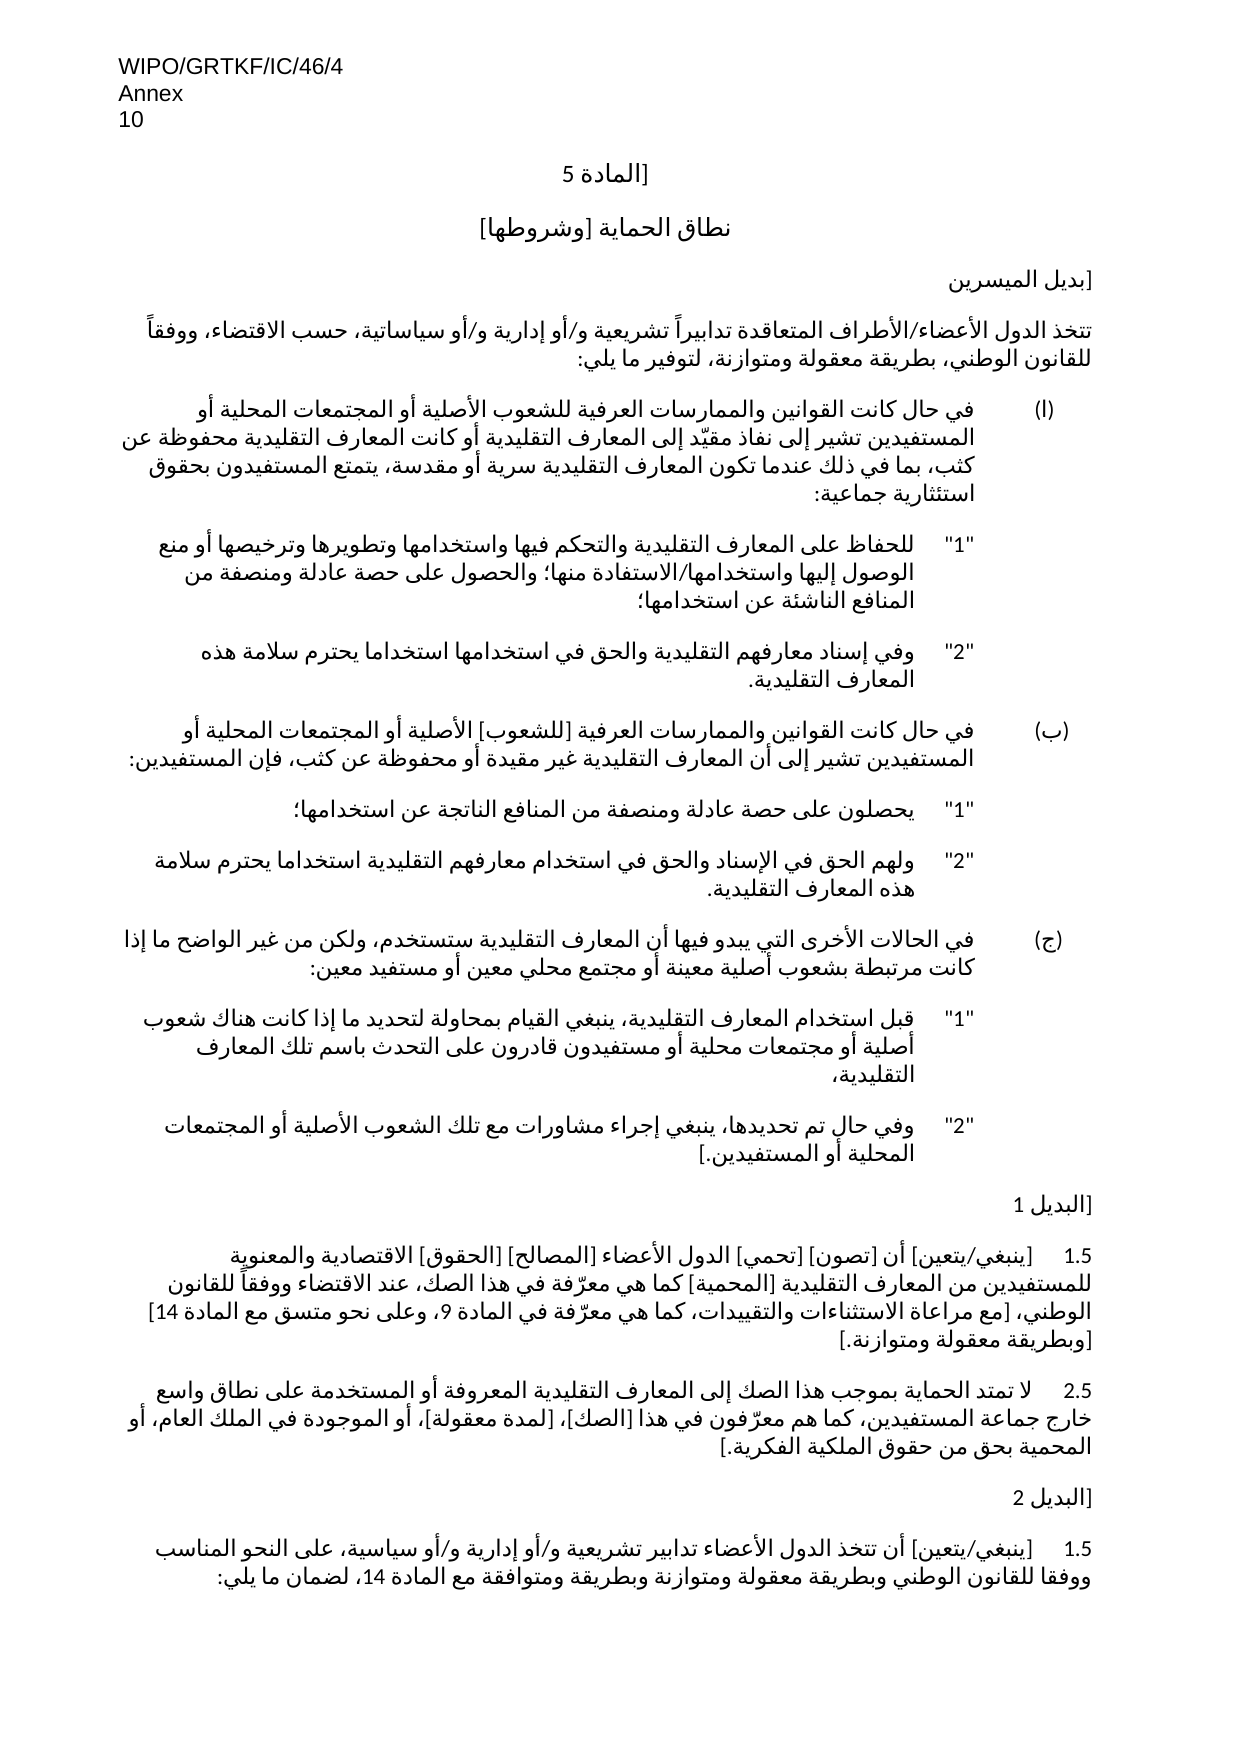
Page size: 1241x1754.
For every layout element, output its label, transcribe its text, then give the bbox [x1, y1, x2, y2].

text "1" للحفاظ على المعارف التقليدية والتحكم فيها واستخدامها وتطويرها وترخيصها أو منع الوصول إليها واستخدامها/الاستفادة منها؛ والحصول على حصة عادلة ومنصفة من المنافع الناشئة عن استخدامها؛ [118, 530, 974, 614]
list في الحالات الأخرى التي يبدو فيها أن المعارف التقليدية ستستخدم، ولكن من غير الواضح ما إذا كانت مرتبطة بشعوب أصلية معينة أو مجتمع محلي معين أو مستفيد معين: [118, 925, 1034, 981]
text "2" ولهم الحق في الإسناد والحق في استخدام معارفهم التقليدية استخداما يحترم سلامة هذه المعارف التقليدية. [118, 846, 974, 902]
text [بديل الميسرين [118, 265, 1092, 293]
text 1.5 [ينبغي/يتعين] أن تتخذ الدول الأعضاء تدابير تشريعية و/أو إدارية و/أو سياسية، على النحو المناسب ووفقا للقانون الوطني وبطريقة معقولة ومتوازنة وبطريقة ومتوافقة مع المادة 14، لضمان ما يلي: [118, 1534, 1092, 1590]
text [البديل 1 [118, 1190, 1092, 1218]
text 1.5 [ينبغي/يتعين] أن [تصون] [تحمي] الدول الأعضاء [المصالح] [الحقوق] الاقتصادية والمعنوية للمستفيدين من المعارف التقليدية [المحمية] كما هي معرّفة في هذا الصك، عند الاقتضاء ووفقاً للقانون الوطني، [مع مراعاة الاستثناءات والتقييدات، كما هي معرّفة في المادة 9، وعلى نحو متسق مع المادة 14] [وبطريقة معقولة ومتوازنة.] [118, 1241, 1092, 1353]
list في حال كانت القوانين والممارسات العرفية [للشعوب] الأصلية أو المجتمعات المحلية أو المستفيدين تشير إلى أن المعارف التقليدية غير مقيدة أو محفوظة عن كثب، فإن المستفيدين: [118, 716, 1034, 772]
text "2" وفي إسناد معارفهم التقليدية والحق في استخدامها استخداما يحترم سلامة هذه المعارف التقليدية. [118, 637, 974, 693]
text "1" يحصلون على حصة عادلة ومنصفة من المنافع الناتجة عن استخدامها؛ [118, 795, 974, 823]
text "2" وفي حال تم تحديدها، ينبغي إجراء مشاورات مع تلك الشعوب الأصلية أو المجتمعات المحلية أو المستفيدين.] [118, 1111, 974, 1167]
text [المادة 5 [118, 158, 1092, 189]
text نطاق الحماية [وشروطها] [118, 212, 1092, 242]
list في حال كانت القوانين والممارسات العرفية للشعوب الأصلية أو المجتمعات المحلية أو المستفيدين تشير إلى نفاذ مقيّد إلى المعارف التقليدية أو كانت المعارف التقليدية محفوظة عن كثب، بما في ذلك عندما تكون المعارف التقليدية سرية أو مقدسة، يتمتع المستفيدون بحقوق استئثارية جماعية: [118, 395, 1034, 507]
text "1" قبل استخدام المعارف التقليدية، ينبغي القيام بمحاولة لتحديد ما إذا كانت هناك شعوب أصلية أو مجتمعات محلية أو مستفيدون قادرون على التحدث باسم تلك المعارف التقليدية، [118, 1004, 974, 1088]
text تتخذ الدول الأعضاء/الأطراف المتعاقدة تدابيراً تشريعية و/أو إدارية و/أو سياساتية، حسب الاقتضاء، ووفقاً للقانون الوطني، بطريقة معقولة ومتوازنة، لتوفير ما يلي: [118, 316, 1092, 372]
text [البديل 2 [118, 1483, 1092, 1511]
text 2.5 لا تمتد الحماية بموجب هذا الصك إلى المعارف التقليدية المعروفة أو المستخدمة على نطاق واسع خارج جماعة المستفيدين، كما هم معرّفون في هذا [الصك]، [لمدة معقولة]، أو الموجودة في الملك العام، أو المحمية بحق من حقوق الملكية الفكرية.] [118, 1376, 1092, 1460]
